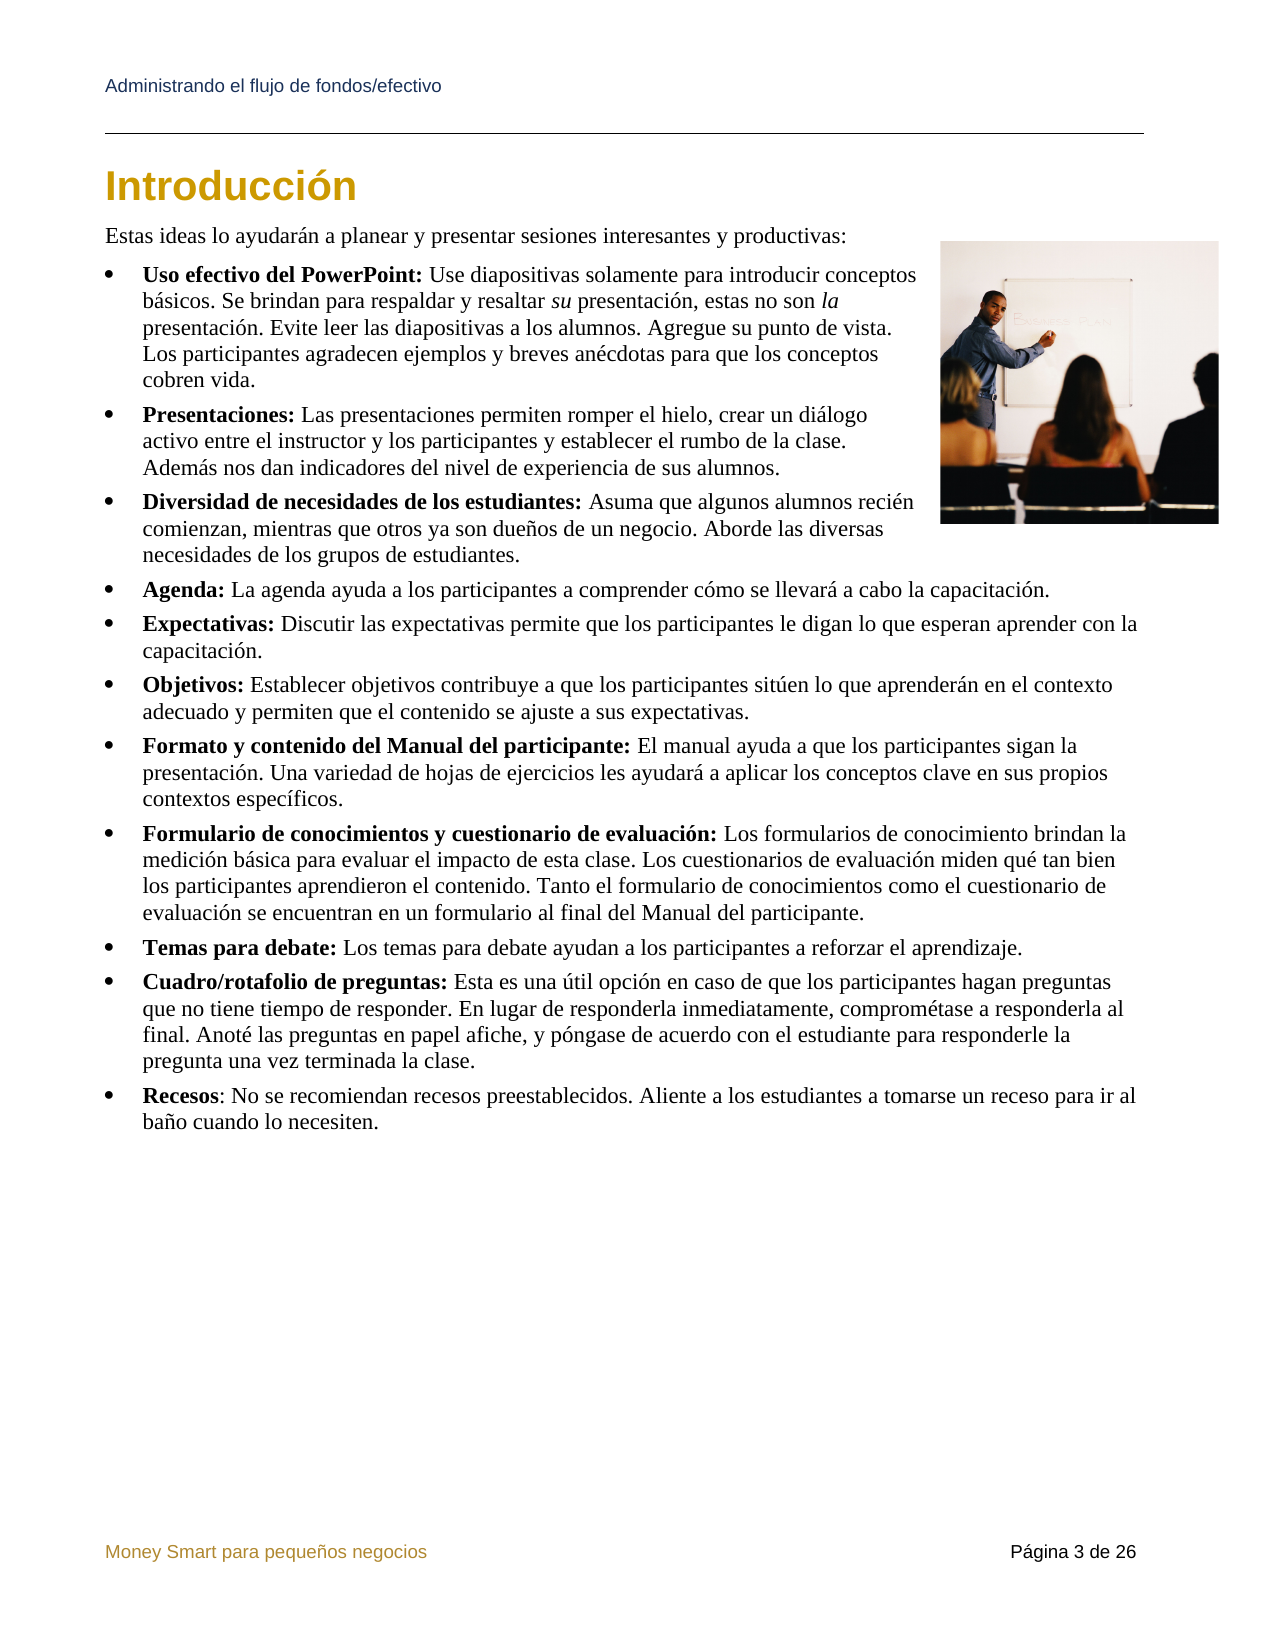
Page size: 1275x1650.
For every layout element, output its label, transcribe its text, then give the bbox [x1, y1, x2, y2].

list Formulario de conocimientos y cuestionario de evaluación: Los formularios de conocimiento brindan la medición básica para evaluar el impacto de esta clase. Los cuestionarios de evaluación miden qué tan bien los participantes aprendieron el contenido. Tanto el formulario de conocimientos como el cuestionario de evaluación se encuentran en un formulario al final del Manual del participante. [105, 820, 1144, 925]
list Formato y contenido del Manual del participante: El manual ayuda a que los participantes sigan la presentación. Una variedad de hojas de ejercicios les ayudará a aplicar los conceptos clave en sus propios contextos específicos. [105, 732, 1144, 812]
list Expectativas: Discutir las expectativas permite que los participantes le digan lo que esperan aprender con la capacitación. [105, 610, 1144, 663]
text Diversidad de necesidades de los estudiantes: Asuma que algunos alumnos recién comienzan, mientras que otros ya son dueños de un negocio. Aborde las diversas necesidades de los grupos de estudiantes. [105, 488, 1144, 567]
list Recesos: No se recomiendan recesos preestablecidos. Aliente a los estudiantes a tomarse un receso para ir al baño cuando lo necesiten. [105, 1082, 1144, 1135]
list Cuadro/rotafolio de preguntas: Esta es una útil opción en caso de que los participantes hagan preguntas que no tiene tiempo de responder. En lugar de responderla inmediatamente, comprométase a responderla al final. Anoté las preguntas en papel afiche, y póngase de acuerdo con el estudiante para responderle la pregunta una vez terminada la clase. [105, 968, 1144, 1074]
list Agenda: La agenda ayuda a los participantes a comprender cómo se llevará a cabo la capacitación. [105, 576, 1144, 602]
list Objetivos: Establecer objetivos contribuye a que los participantes sitúen lo que aprenderán en el contexto adecuado y permiten que el contenido se ajuste a sus expectativas. [105, 671, 1144, 724]
text Presentaciones: Las presentaciones permiten romper el hielo, crear un diálogo activo entre el instructor y los participantes y establecer el rumbo de la clase. Además nos dan indicadores del nivel de experiencia de sus alumnos. [105, 401, 940, 480]
text Uso efectivo del PowerPoint: Use diapositivas solamente para introducir conceptos básicos. Se brindan para respaldar y resaltar su presentación, estas no son la presentación. Evite leer las diapositivas a los alumnos. Agregue su punto de vista. Los participantes agradecen ejemplos y breves anécdotas para que los conceptos cobren vida. [105, 261, 940, 393]
list Temas para debate: Los temas para debate ayudan a los participantes a reforzar el aprendizaje. [105, 934, 1144, 960]
picture [940, 241, 1219, 524]
subtitle Introducción [105, 162, 1144, 209]
text Estas ideas lo ayudarán a planear y presentar sesiones interesantes y productivas: [105, 222, 1144, 248]
